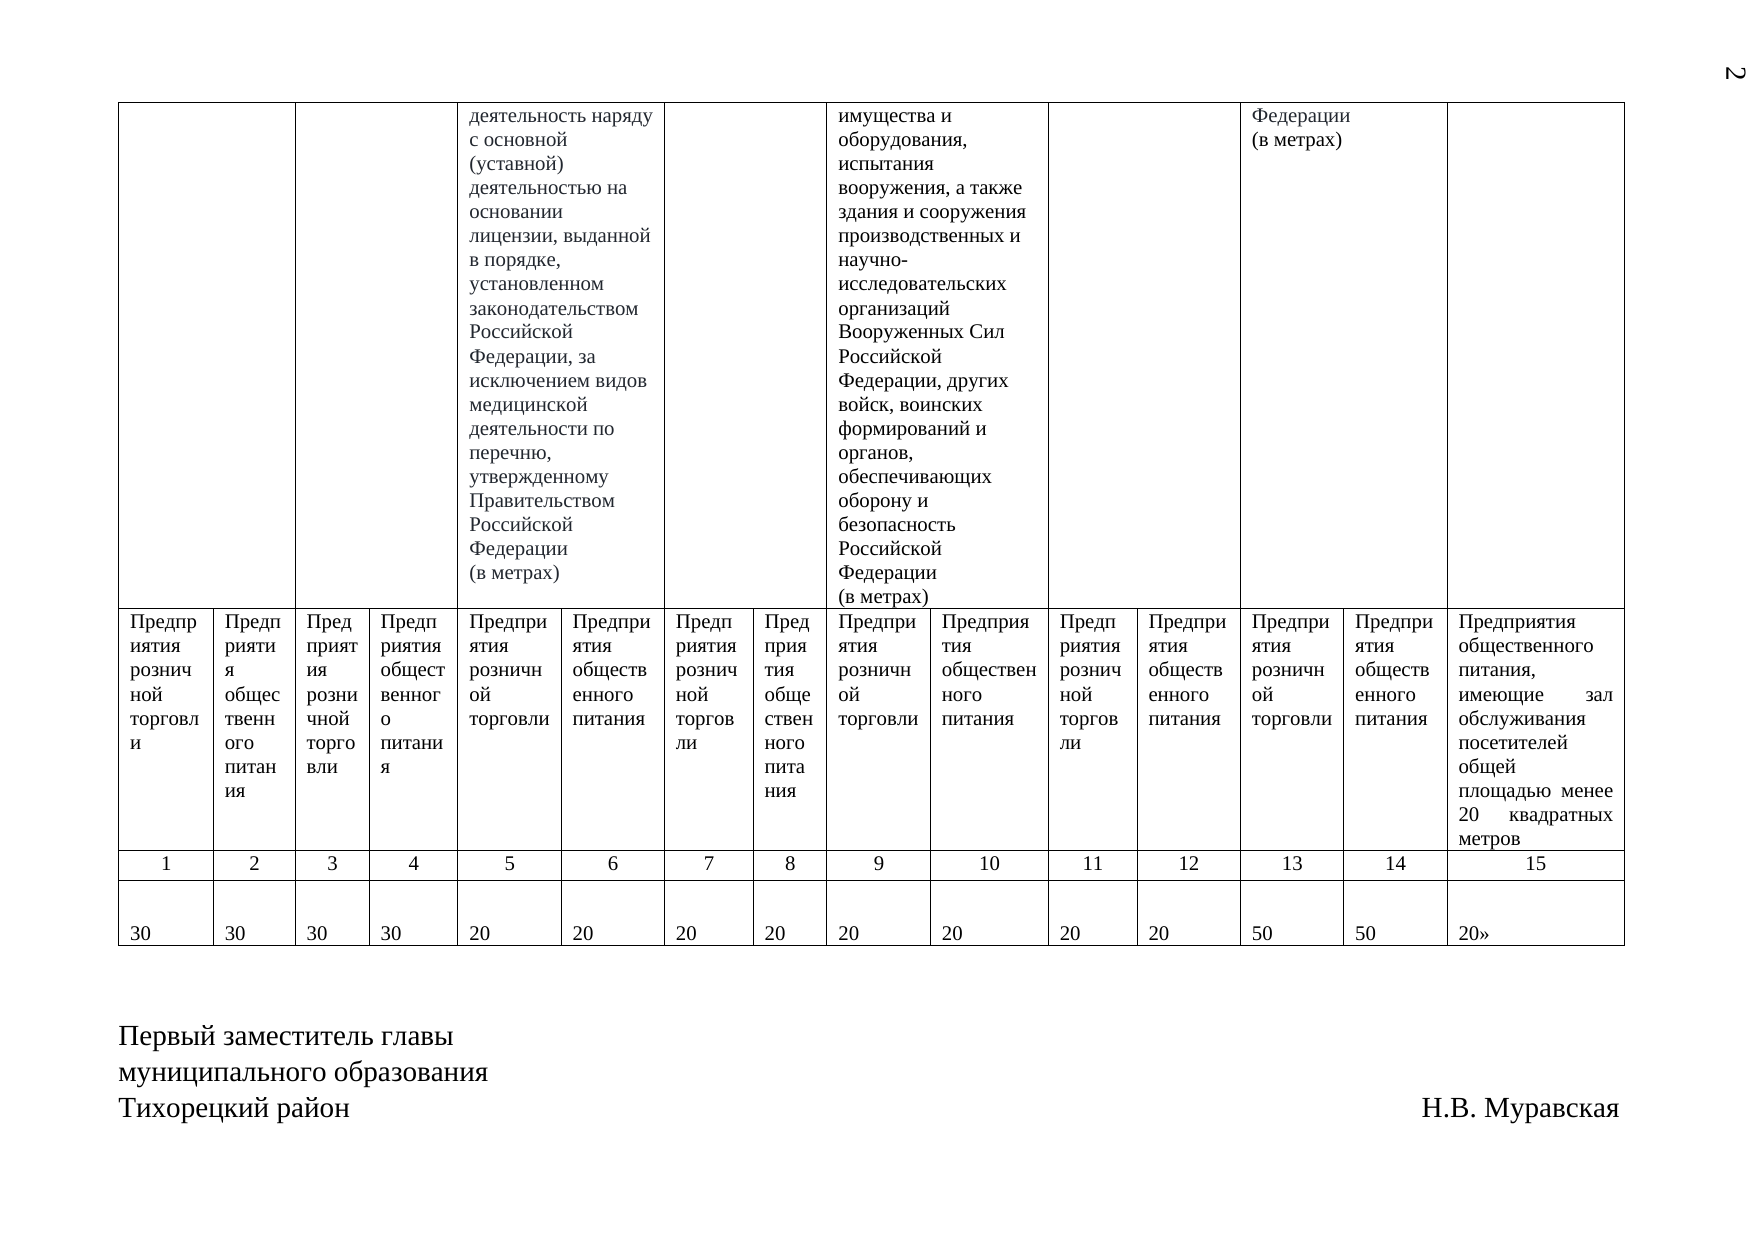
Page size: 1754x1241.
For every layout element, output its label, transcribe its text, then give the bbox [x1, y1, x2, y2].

table_cell 10 [931, 851, 1048, 880]
text Первый заместитель главы [118, 1018, 1636, 1051]
table_cell Предприятия общественного питания, имеющие зал обслуживания посетителей общей площадью менее 20 квадратных метров [1448, 609, 1624, 850]
table_cell Предприятия общественного питания [1344, 609, 1447, 850]
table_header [458, 103, 664, 608]
table_cell 2 [214, 851, 295, 880]
table_cell Предприятия розничной торговли [827, 609, 930, 850]
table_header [827, 103, 1048, 608]
table_cell 20 [1138, 881, 1240, 944]
table_cell Предприятия общественного питания [931, 609, 1048, 850]
table_cell 6 [562, 851, 664, 880]
table_cell Предприятия розничной торговли [296, 609, 369, 850]
table_cell 1 [119, 851, 213, 880]
table_cell 20 [665, 881, 753, 944]
table_cell 30 [370, 881, 457, 944]
table_cell 20 [754, 881, 826, 944]
table_cell Предприятия общественного питания [1138, 609, 1240, 850]
table_cell Предприятия общественного питания [370, 609, 457, 850]
table_cell 30 [119, 881, 213, 944]
table_cell 4 [370, 851, 457, 880]
table_cell 15 [1448, 851, 1624, 880]
table_cell Предприятия общественного питания [754, 609, 826, 850]
table_cell 13 [1241, 851, 1343, 880]
table_cell Предприятия розничной торговли [1049, 609, 1137, 850]
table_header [1049, 103, 1240, 608]
table_cell 30 [296, 881, 369, 944]
table_cell Предприятия общественного питания [214, 609, 295, 850]
table_cell 20 [827, 881, 930, 944]
table_cell Предприятия розничной торговли [119, 609, 213, 850]
table_cell Предприятия общественного питания [562, 609, 664, 850]
table_cell 14 [1344, 851, 1447, 880]
table_cell 20 [562, 881, 664, 944]
table_cell 9 [827, 851, 930, 880]
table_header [296, 103, 457, 608]
table_cell 11 [1049, 851, 1137, 880]
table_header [1448, 103, 1624, 608]
table_cell 30 [214, 881, 295, 944]
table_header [665, 103, 826, 608]
table_cell 50 [1344, 881, 1447, 944]
table_cell 7 [665, 851, 753, 880]
table_cell Предприятия розничной торговли [665, 609, 753, 850]
table_cell 20 [458, 881, 561, 944]
table_cell Предприятия розничной торговли [458, 609, 561, 850]
table_cell 12 [1138, 851, 1240, 880]
text муниципального образования [118, 1054, 1636, 1087]
table_cell 8 [754, 851, 826, 880]
text Тихорецкий район Н.В. Муравская [118, 1090, 1636, 1124]
table_cell 20 [931, 881, 1048, 944]
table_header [1241, 103, 1447, 608]
table_cell 3 [296, 851, 369, 880]
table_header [119, 103, 295, 608]
table_cell 5 [458, 851, 561, 880]
table_cell 50 [1241, 881, 1343, 944]
table_cell 20 [1049, 881, 1137, 944]
table_cell Предприятия розничной торговли [1241, 609, 1343, 850]
table_cell 20» [1448, 881, 1624, 944]
